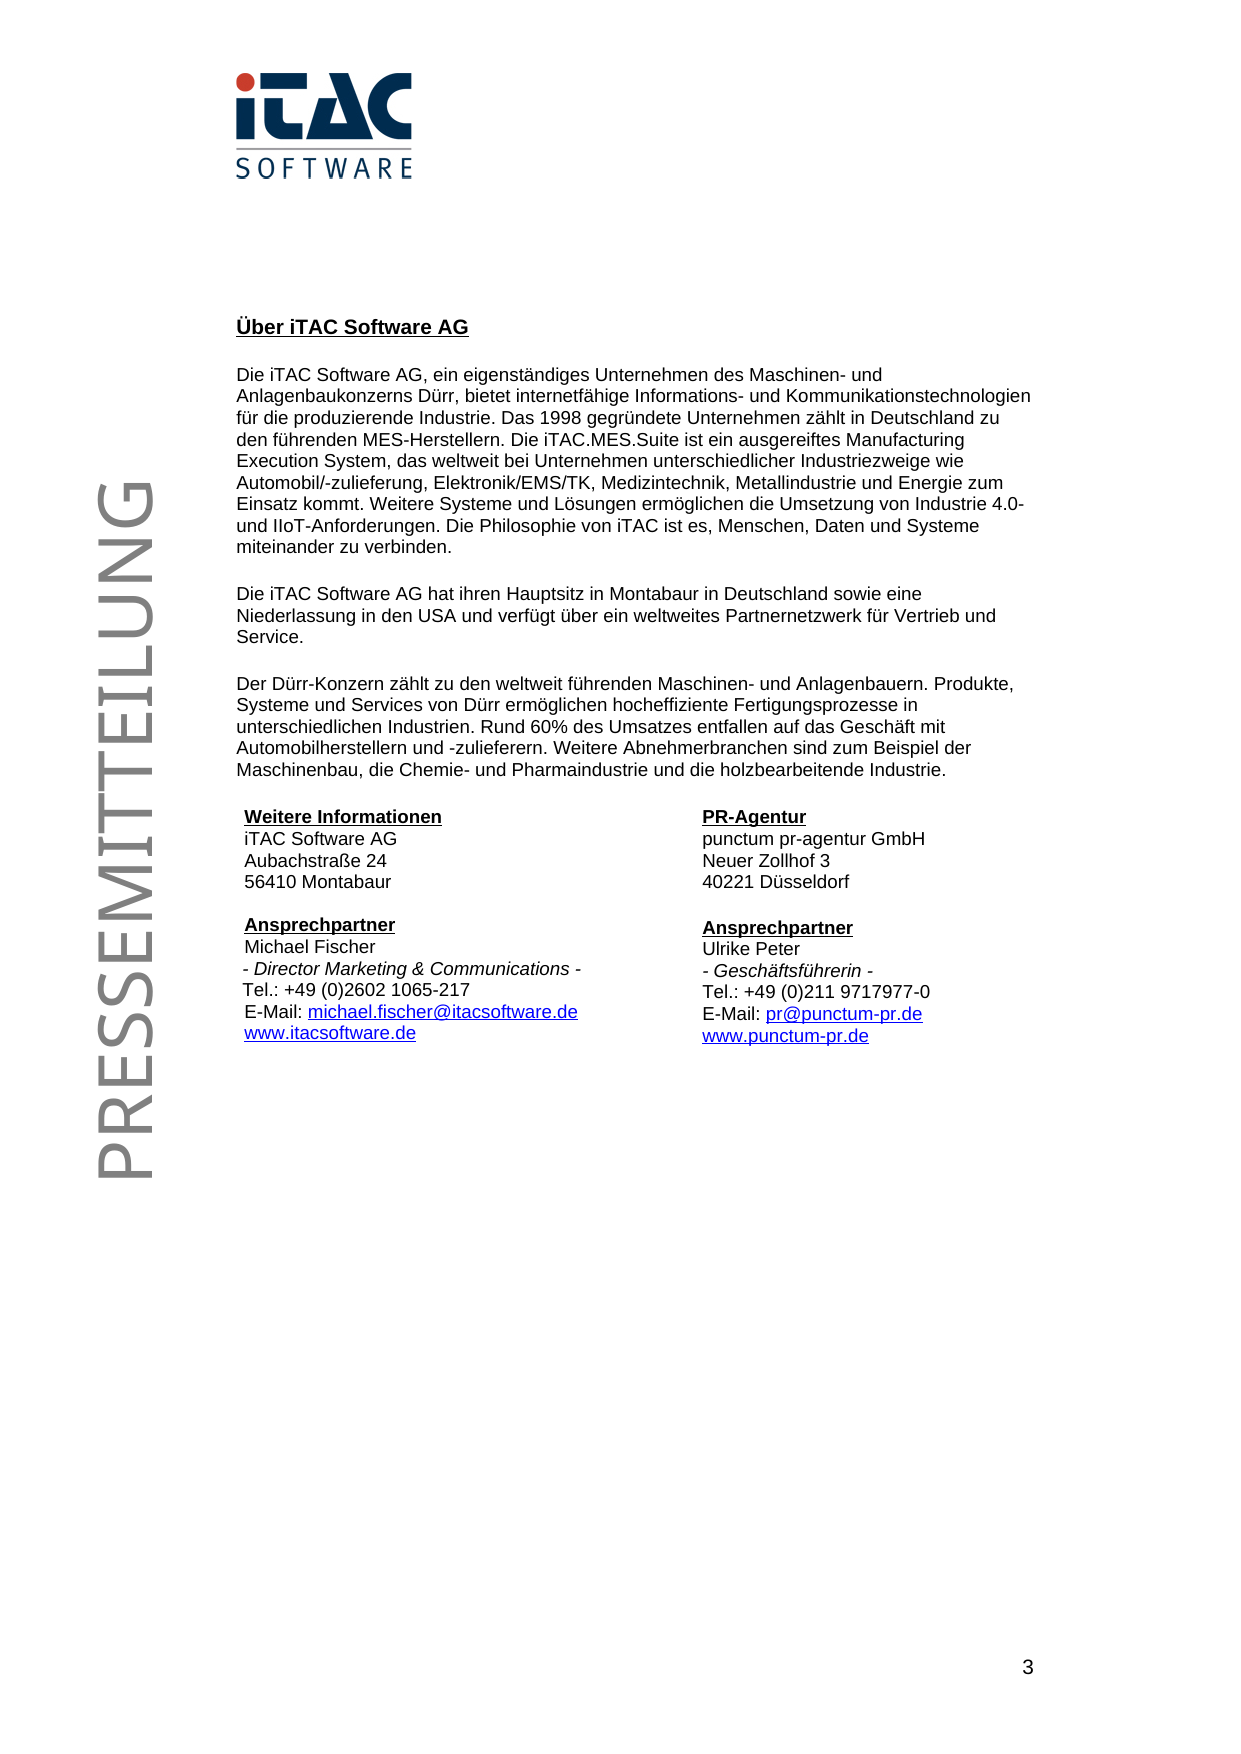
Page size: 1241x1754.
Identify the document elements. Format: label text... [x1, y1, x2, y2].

text Über iTAC Software AG [236, 315, 1034, 339]
table_header PR-Agentur punctum pr-agentur GmbH Neuer Zollhof 3 40221 Düsseldorf Ansprechpartner Ulrike Peter - Geschäftsführerin - Tel.: +49 (0)211 9717977-0 E-Mail: pr@punctum-pr.de www.punctum-pr.de [673, 806, 1129, 1049]
text Der Dürr-Konzern zählt zu den weltweit führenden Maschinen- und Anlagenbauern. Produkte, Systeme und Services von Dürr ermöglichen hocheffiziente Fertigungsprozesse in unterschiedlichen Industrien. Rund 60% des Umsatzes entfallen auf das Geschäft mit Automobilherstellern und -zulieferern. Weitere Abnehmerbranchen sind zum Beispiel der Maschinenbau, die Chemie- und Pharmaindustrie und die holzbearbeitende Industrie. [236, 672, 1034, 780]
text Die iTAC Software AG hat ihren Hauptsitz in Montabaur in Deutschland sowie eine Niederlassung in den USA und verfügt über ein weltweites Partnernetzwerk für Vertrieb und Service. [236, 583, 1034, 647]
picture [236, 73, 412, 179]
table_header Weitere Informationen iTAC Software AG Aubachstraße 24 56410 Montabaur Ansprechpartner Michael Fischer - Director Marketing & Communications - Tel.: +49 (0)2602 1065-217 E-Mail: michael.fischer@itacsoftware.de www.itacsoftware.de [230, 806, 672, 1049]
text Die iTAC Software AG, ein eigenständiges Unternehmen des Maschinen- und Anlagenbaukonzerns Dürr, bietet internetfähige Informations- und Kommunikationstechnologien für die produzierende Industrie. Das 1998 gegründete Unternehmen zählt in Deutschland zu den führenden MES-Herstellern. Die iTAC.MES.Suite ist ein ausgereiftes Manufacturing Execution System, das weltweit bei Unternehmen unterschiedlicher Industriezweige wie Automobil/-zulieferung, Elektronik/EMS/TK, Medizintechnik, Metallindustrie und Energie zum Einsatz kommt. Weitere Systeme und Lösungen ermöglichen die Umsetzung von Industrie 4.0- und IIoT-Anforderungen. Die Philosophie von iTAC ist es, Menschen, Daten und Systeme miteinander zu verbinden. [236, 364, 1034, 558]
